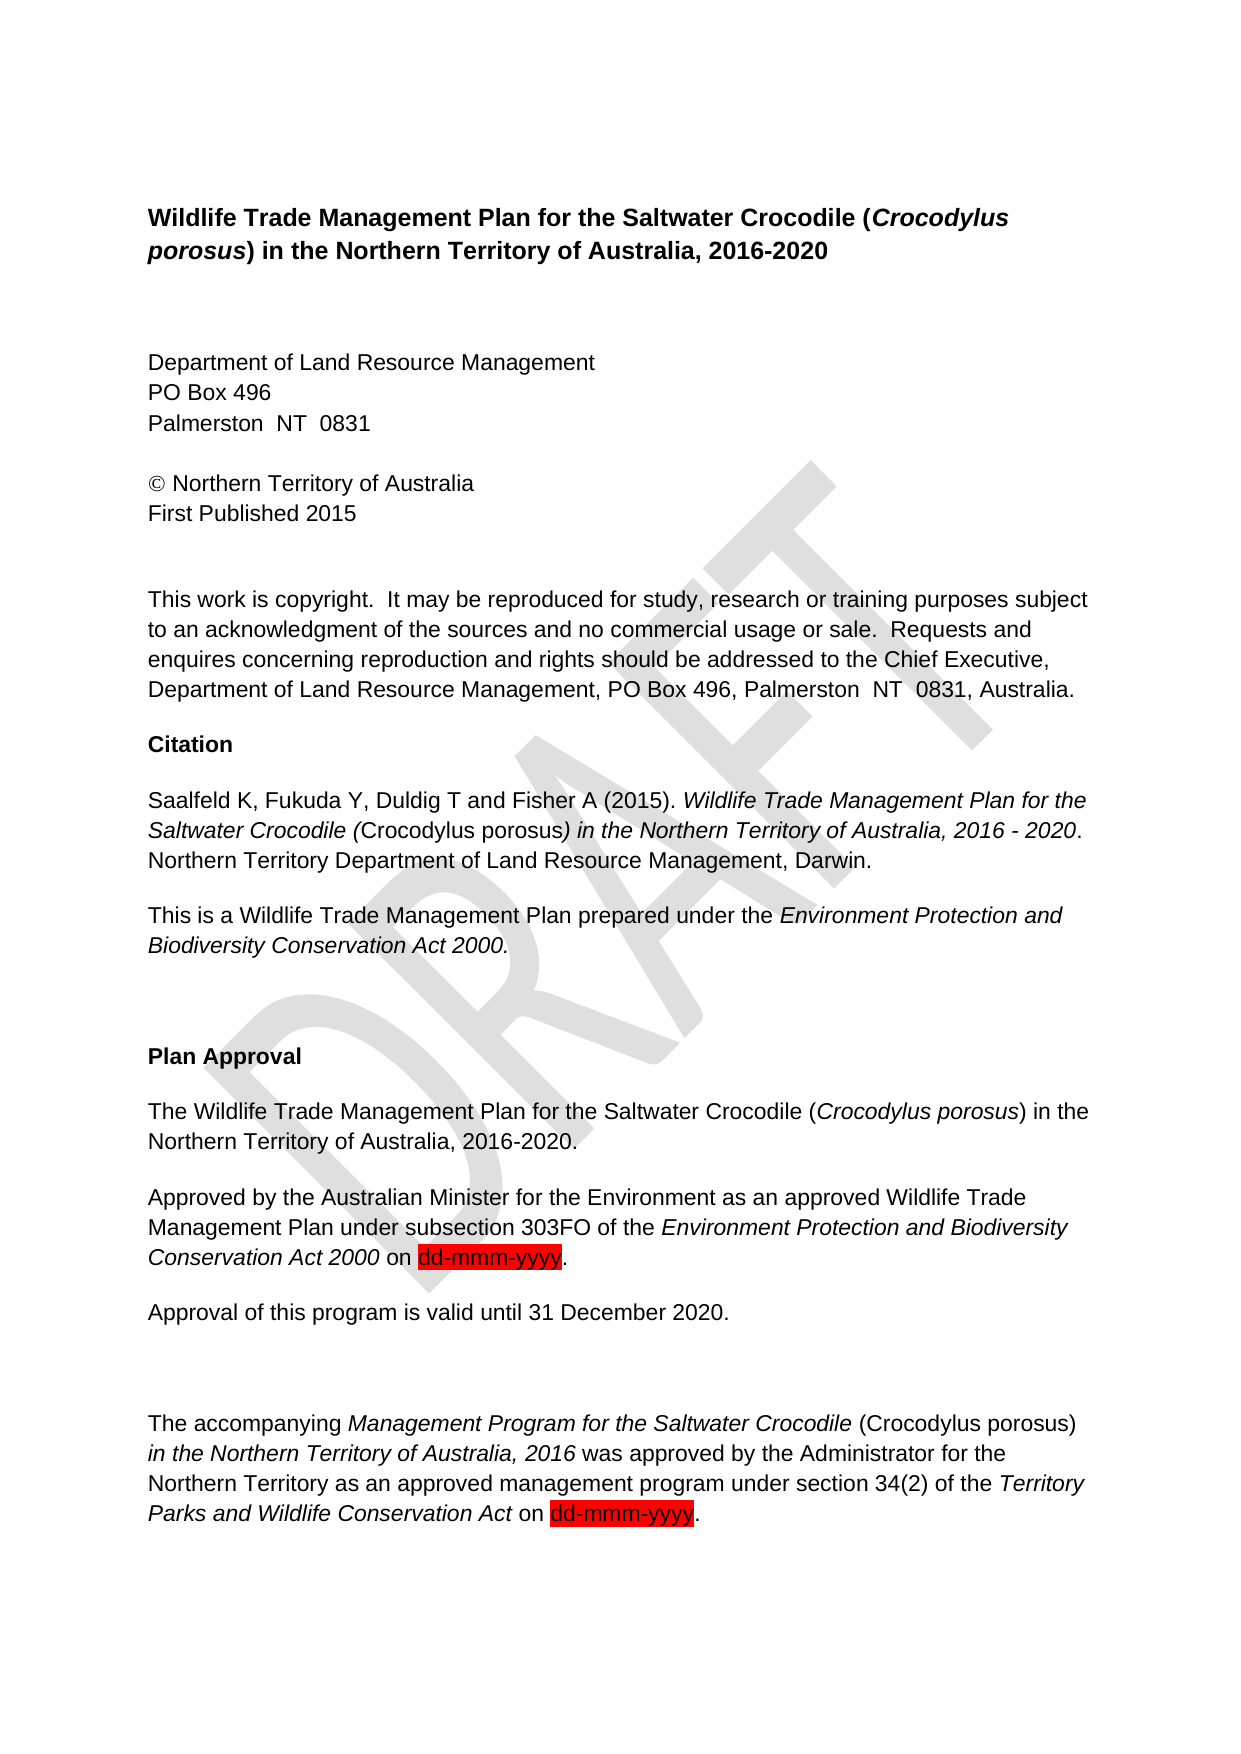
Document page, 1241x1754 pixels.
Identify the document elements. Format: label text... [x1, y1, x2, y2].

text Department of Land Resource Management [148, 349, 1092, 376]
text This work is copyright. It may be reproduced for study, research or training purposes subject to an acknowledgment of the sources and no commercial usage or sale. Requests and enquires concerning reproduction and rights should be addressed to the Chief Executive, Department of Land Resource Management, PO Box 496, Palmerston NT 0831, Australia. [148, 586, 1092, 703]
text Palmerston NT 0831 [148, 409, 1092, 436]
text Plan Approval [148, 1043, 1092, 1069]
text First Published 2015 [148, 500, 1092, 527]
text Citation [148, 731, 1092, 758]
text The Wildlife Trade Management Plan for the Saltwater Crocodile (Crocodylus porosus) in the Northern Territory of Australia, 2016-2020. [148, 1098, 1092, 1155]
text The accompanying Management Program for the Saltwater Crocodile (Crocodylus porosus) in the Northern Territory of Australia, 2016 was approved by the Administrator for the Northern Territory as an approved management program under section 34(2) of the Territory Parks and Wildlife Conservation Act on dd-mmm-yyyy. [148, 1409, 1092, 1527]
text Wildlife Trade Management Plan for the Saltwater Crocodile (Crocodylus porosus) in the Northern Territory of Australia, 2016-2020 [148, 203, 1092, 265]
text This is a Wildlife Trade Management Plan prepared under the Environment Protection and Biodiversity Conservation Act 2000. [148, 902, 1092, 959]
text Saalfeld K, Fukuda Y, Duldig T and Fisher A (2015). Wildlife Trade Management Plan for the Saltwater Crocodile (Crocodylus porosus) in the Northern Territory of Australia, 2016 - 2020. Northern Territory Department of Land Resource Management, Darwin. [148, 787, 1092, 873]
text Northern Territory of Australia [148, 470, 1092, 496]
text PO Box 496 [148, 379, 1092, 406]
text Approved by the Australian Minister for the Environment as an approved Wildlife Trade Management Plan under subsection 303FO of the Environment Protection and Biodiversity Conservation Act 2000 on dd-mmm-yyyy. [148, 1183, 1092, 1270]
text Approval of this program is valid until 31 December 2020. [148, 1299, 1092, 1326]
